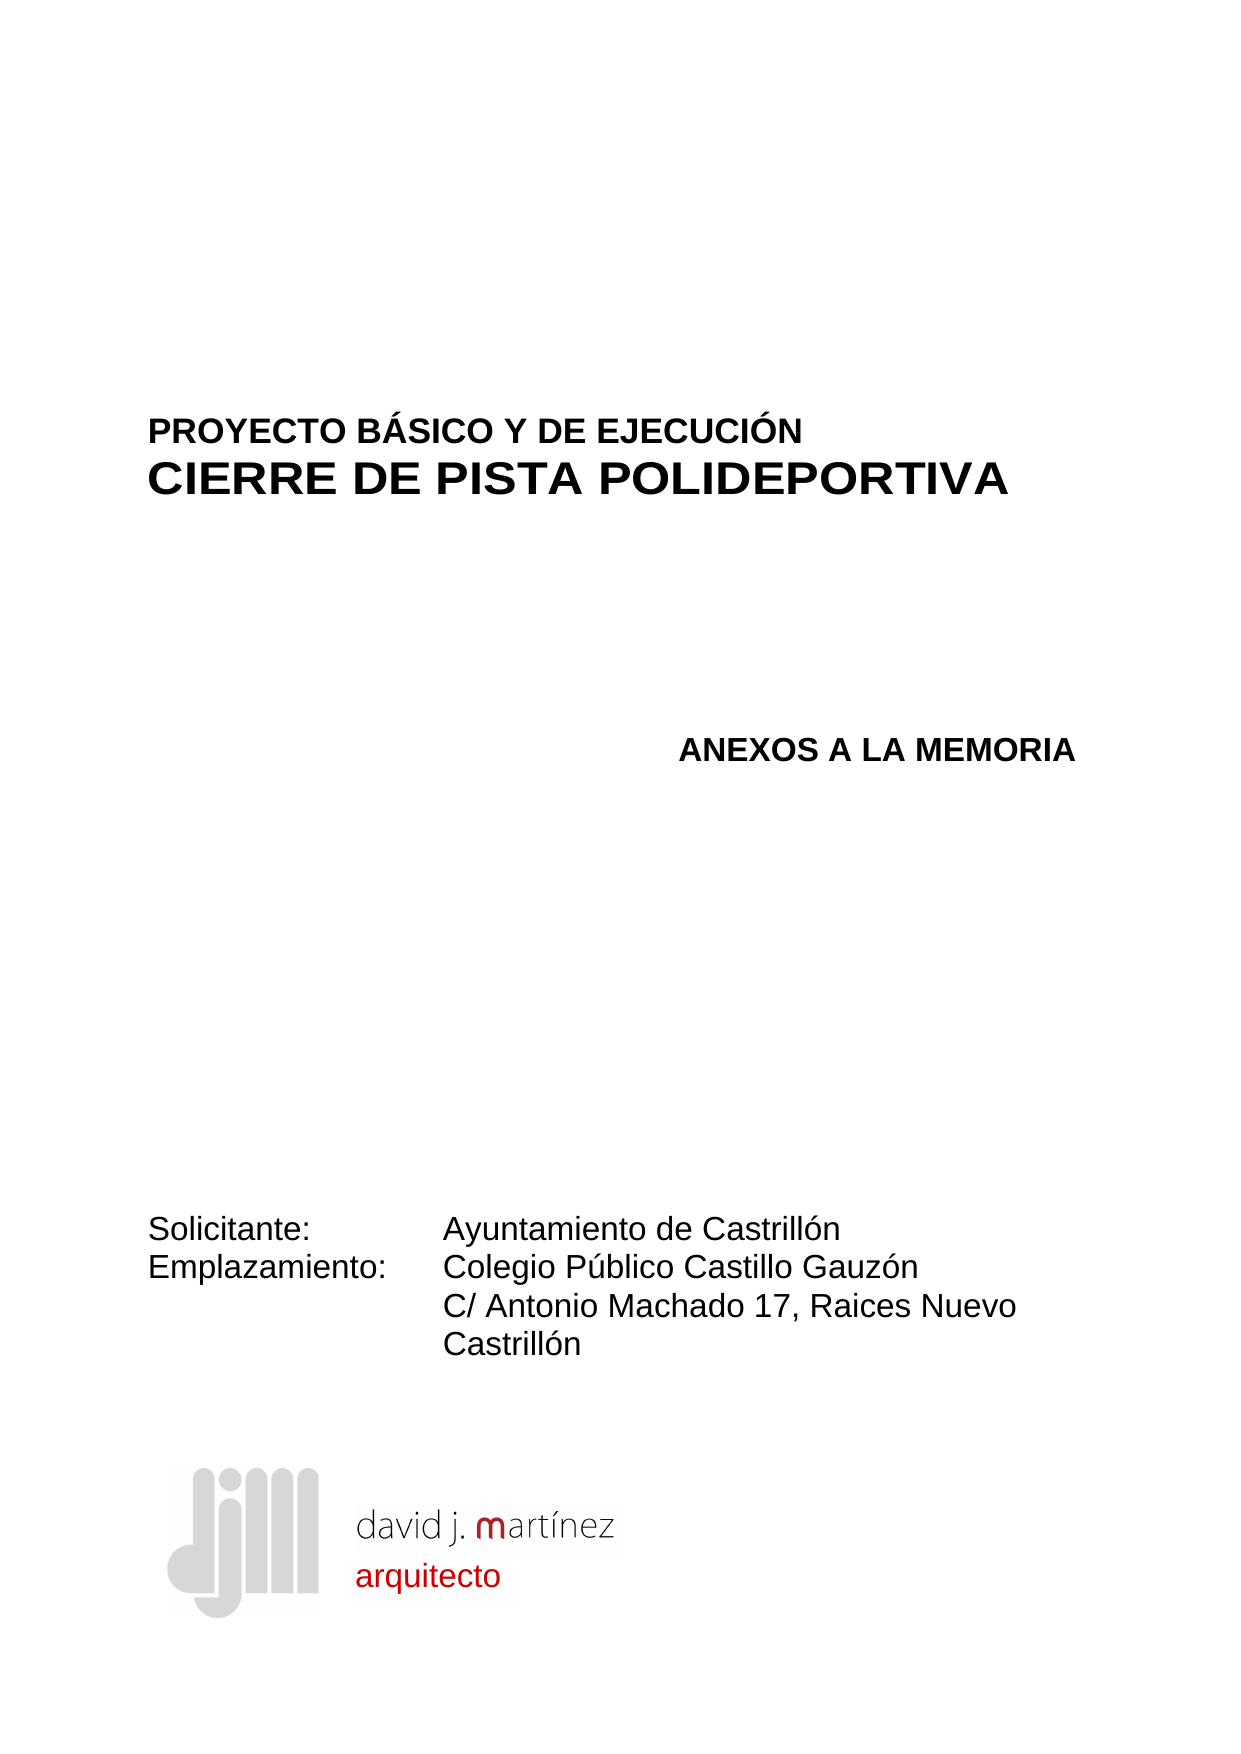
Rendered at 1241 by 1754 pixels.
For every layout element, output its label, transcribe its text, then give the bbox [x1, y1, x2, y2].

text ANEXOS A LA MEMORIA [148, 729, 1076, 768]
picture [354, 1502, 625, 1556]
